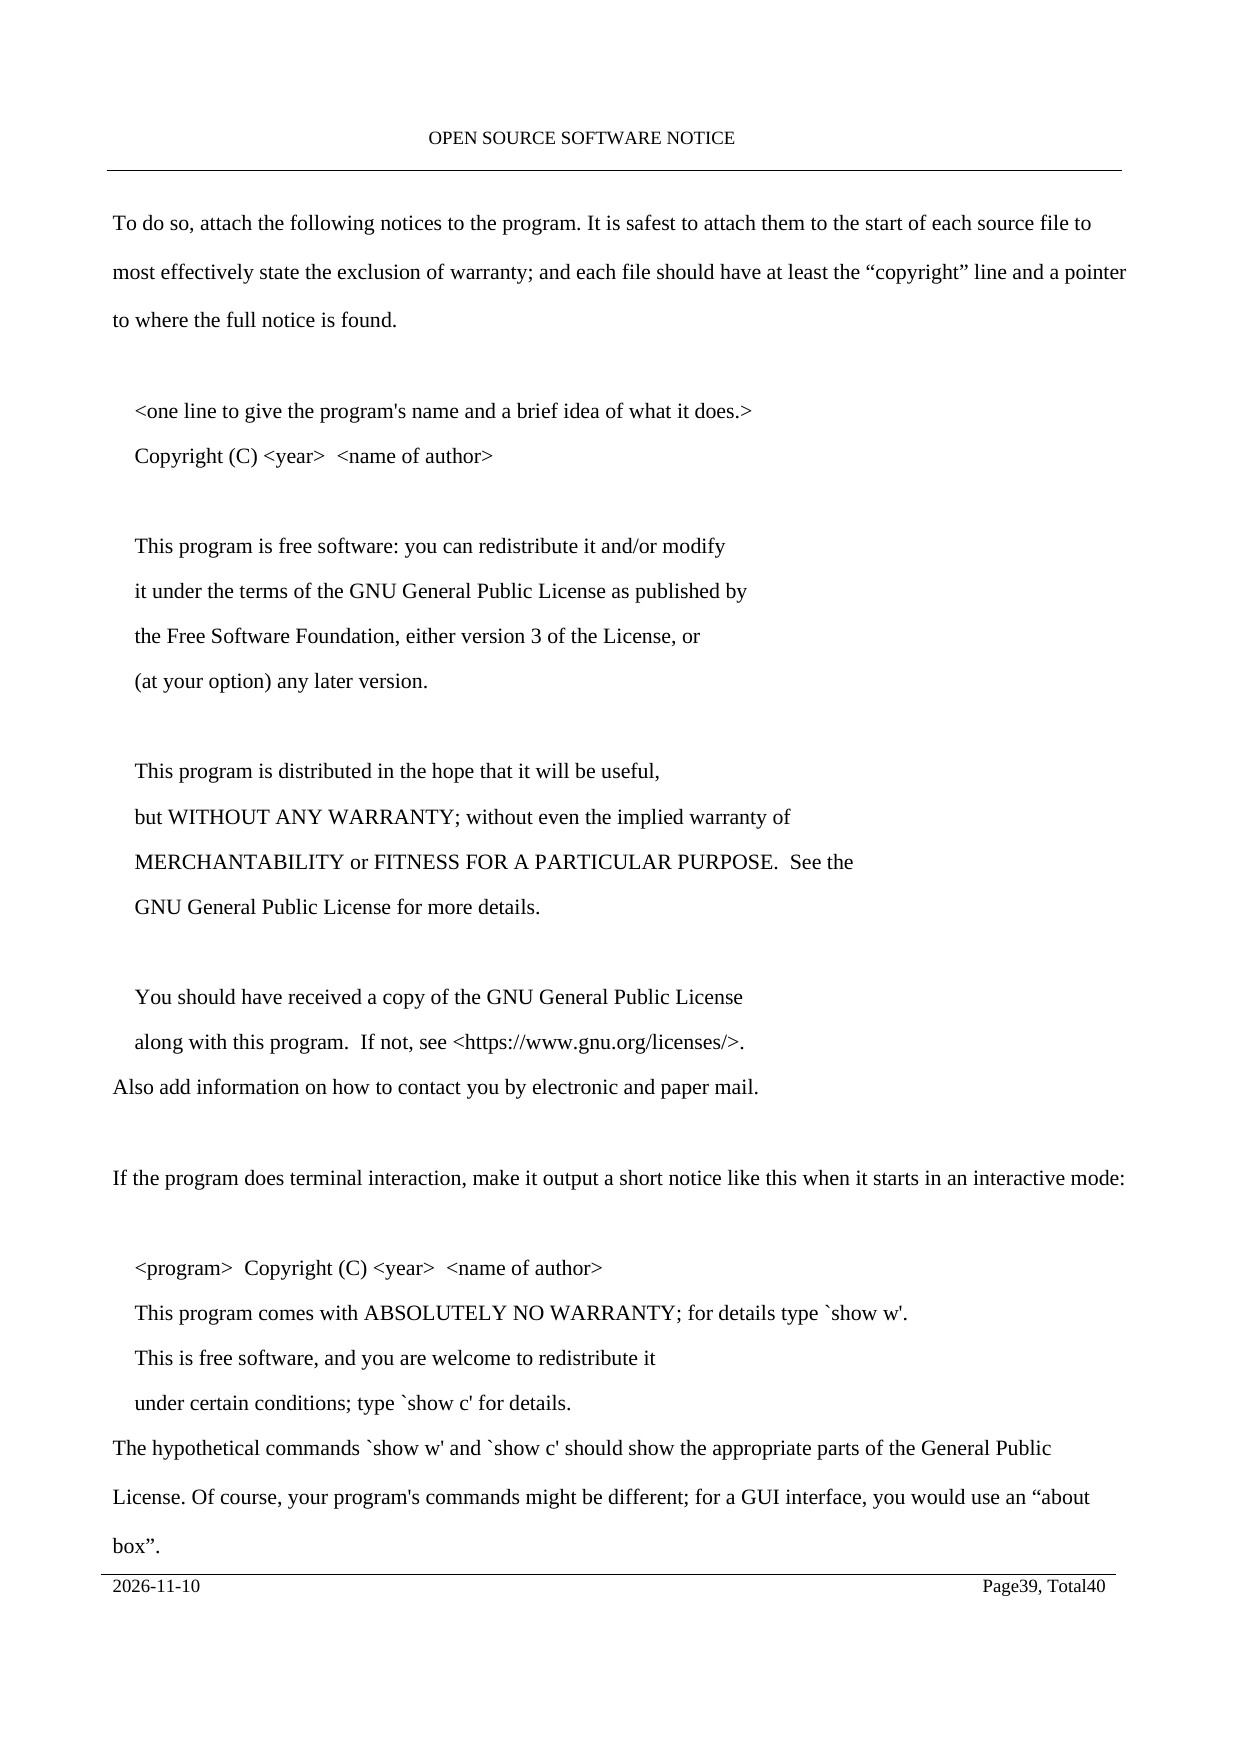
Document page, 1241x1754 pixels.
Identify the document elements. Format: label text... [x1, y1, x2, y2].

text <program> Copyright (C) <year> <name of author> [112, 1251, 1128, 1283]
text This is free software, and you are welcome to redistribute it [112, 1341, 1128, 1374]
text MERCHANTABILITY or FITNESS FOR A PARTICULAR PURPOSE. See the [112, 845, 1128, 878]
text You should have received a copy of the GNU General Public License [112, 980, 1128, 1013]
text This program is free software: you can redistribute it and/or modify [112, 529, 1128, 562]
text it under the terms of the GNU General Public License as published by [112, 574, 1128, 607]
text (at your option) any later version. [112, 665, 1128, 697]
text <one line to give the program's name and a brief idea of what it does.> [112, 394, 1128, 427]
text To do so, attach the following notices to the program. It is safest to attach them to the start of each source file to most effectively state the exclusion of warranty; and each file should have at least the “copyright” line and a pointer to where the full notice is found. [112, 206, 1128, 336]
text but WITHOUT ANY WARRANTY; without even the implied warranty of [112, 800, 1128, 832]
text GNU General Public License for more details. [112, 890, 1128, 923]
text If the program does terminal interaction, make it output a short notice like this when it starts in an interactive mode: [112, 1161, 1128, 1193]
text This program comes with ABSOLUTELY NO WARRANTY; for details type `show w'. [112, 1296, 1128, 1329]
text Also add information on how to contact you by electronic and paper mail. [112, 1071, 1128, 1103]
text under certain conditions; type `show c' for details. [112, 1386, 1128, 1419]
text along with this program. If not, see <https://www.gnu.org/licenses/>. [112, 1026, 1128, 1058]
text The hypothetical commands `show w' and `show c' should show the appropriate parts of the General Public License. Of course, your program's commands might be different; for a GUI interface, you would use an “about box”. [112, 1431, 1128, 1561]
text Copyright (C) <year> <name of author> [112, 439, 1128, 472]
text This program is distributed in the hope that it will be useful, [112, 755, 1128, 787]
text the Free Software Foundation, either version 3 of the License, or [112, 619, 1128, 652]
